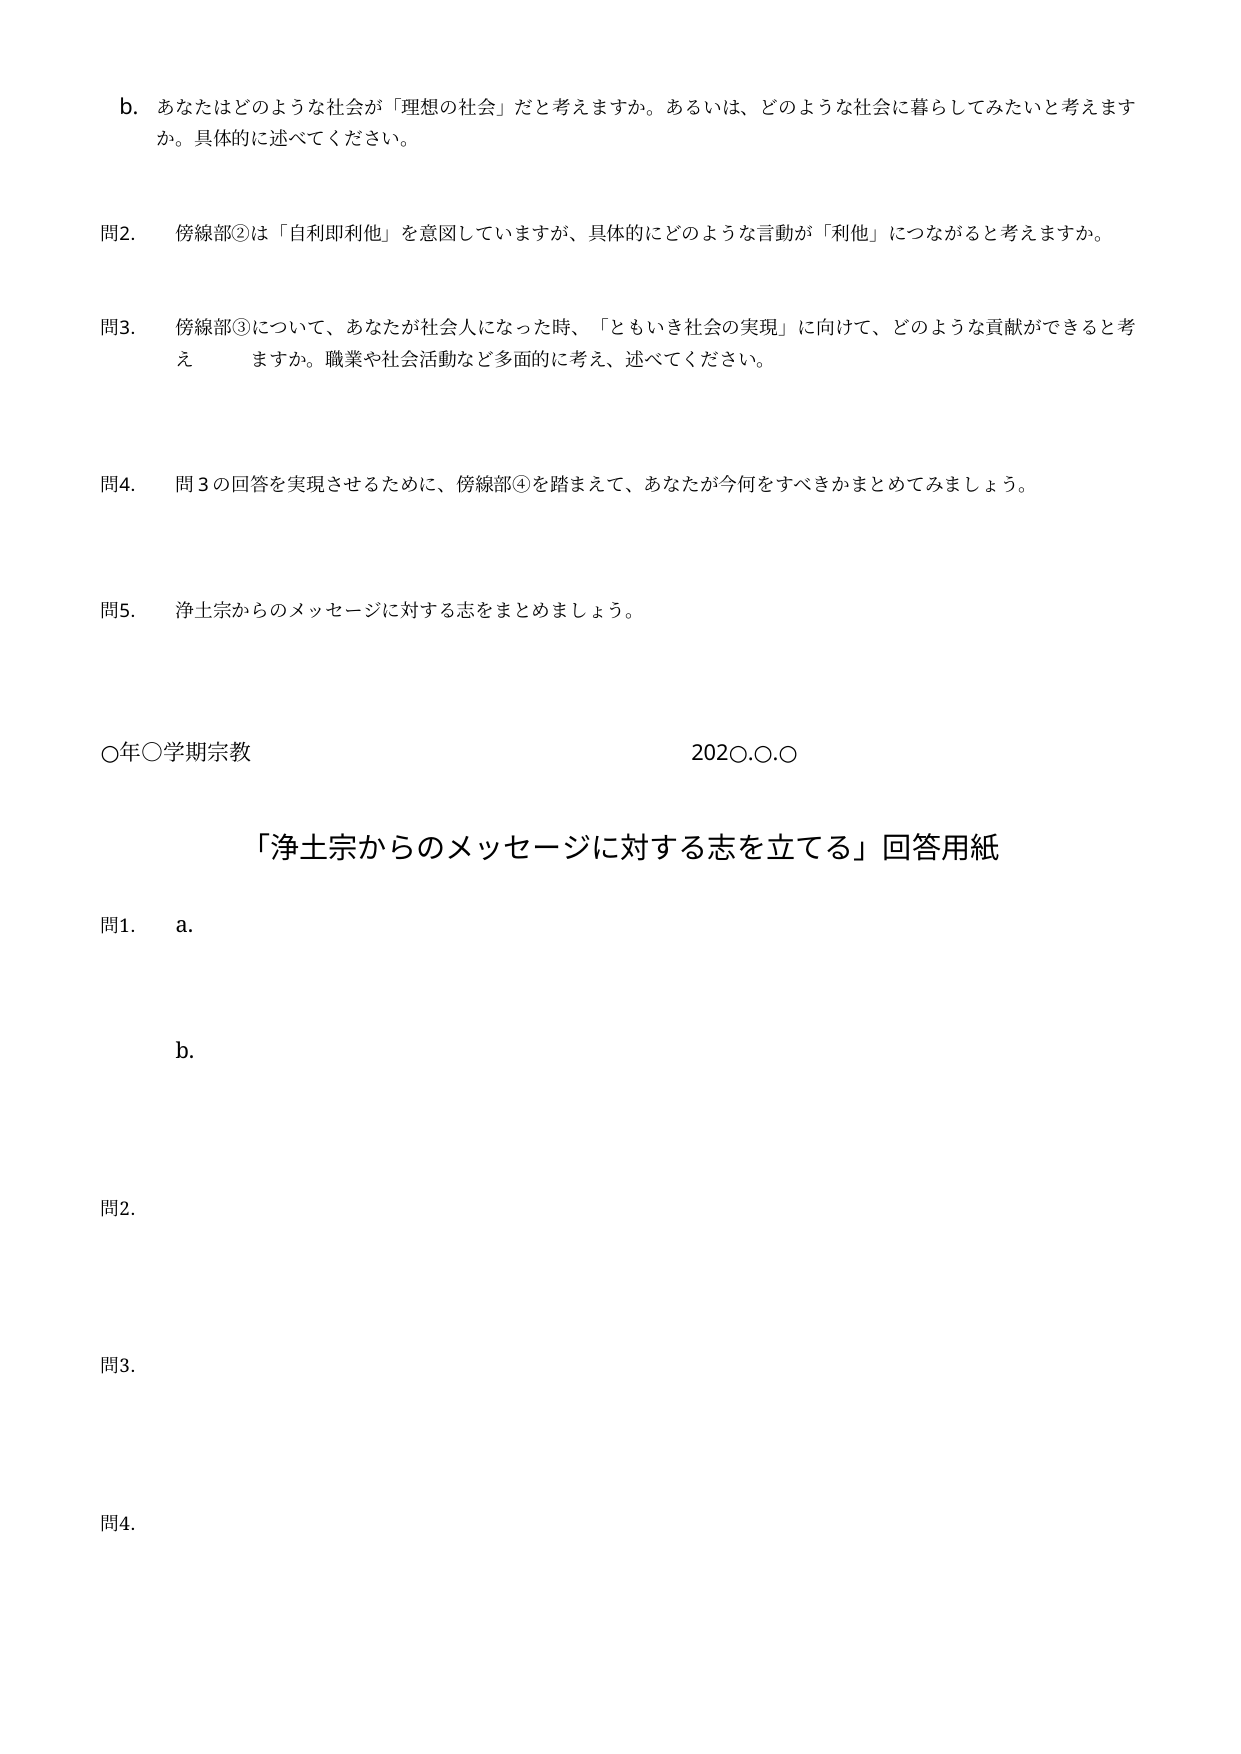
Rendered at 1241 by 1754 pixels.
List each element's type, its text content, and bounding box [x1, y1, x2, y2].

list a. [100, 908, 1140, 940]
text b. [175, 1034, 1140, 1066]
list 浄土宗からのメッセージに対する志をまとめましょう。 [100, 594, 1140, 625]
text ○年○学期宗教 202○.○.○ [100, 720, 1140, 783]
list あなたはどのような社会が「理想の社会」だと考えますか。あるいは、どのような社会に暮らしてみたいと考えます か。具体的に述べてください。 [119, 91, 1140, 153]
list 問3の回答を実現させるために、傍線部④を踏まえて、あなたが今何をすべきかまとめてみましょう。 [100, 468, 1140, 499]
list 傍線部③について、あなたが社会人になった時、「ともいき社会の実現」に向けて、どのような貢献ができると考え ますか。職業や社会活動など多面的に考え、述べてください。 [100, 311, 1140, 374]
list 傍線部②は「自利即利他」を意図していますが、具体的にどのような言動が「利他」につながると考えますか。 [100, 216, 1140, 248]
text 「浄土宗からのメッセージに対する志を立てる」回答用紙 [100, 814, 1140, 877]
